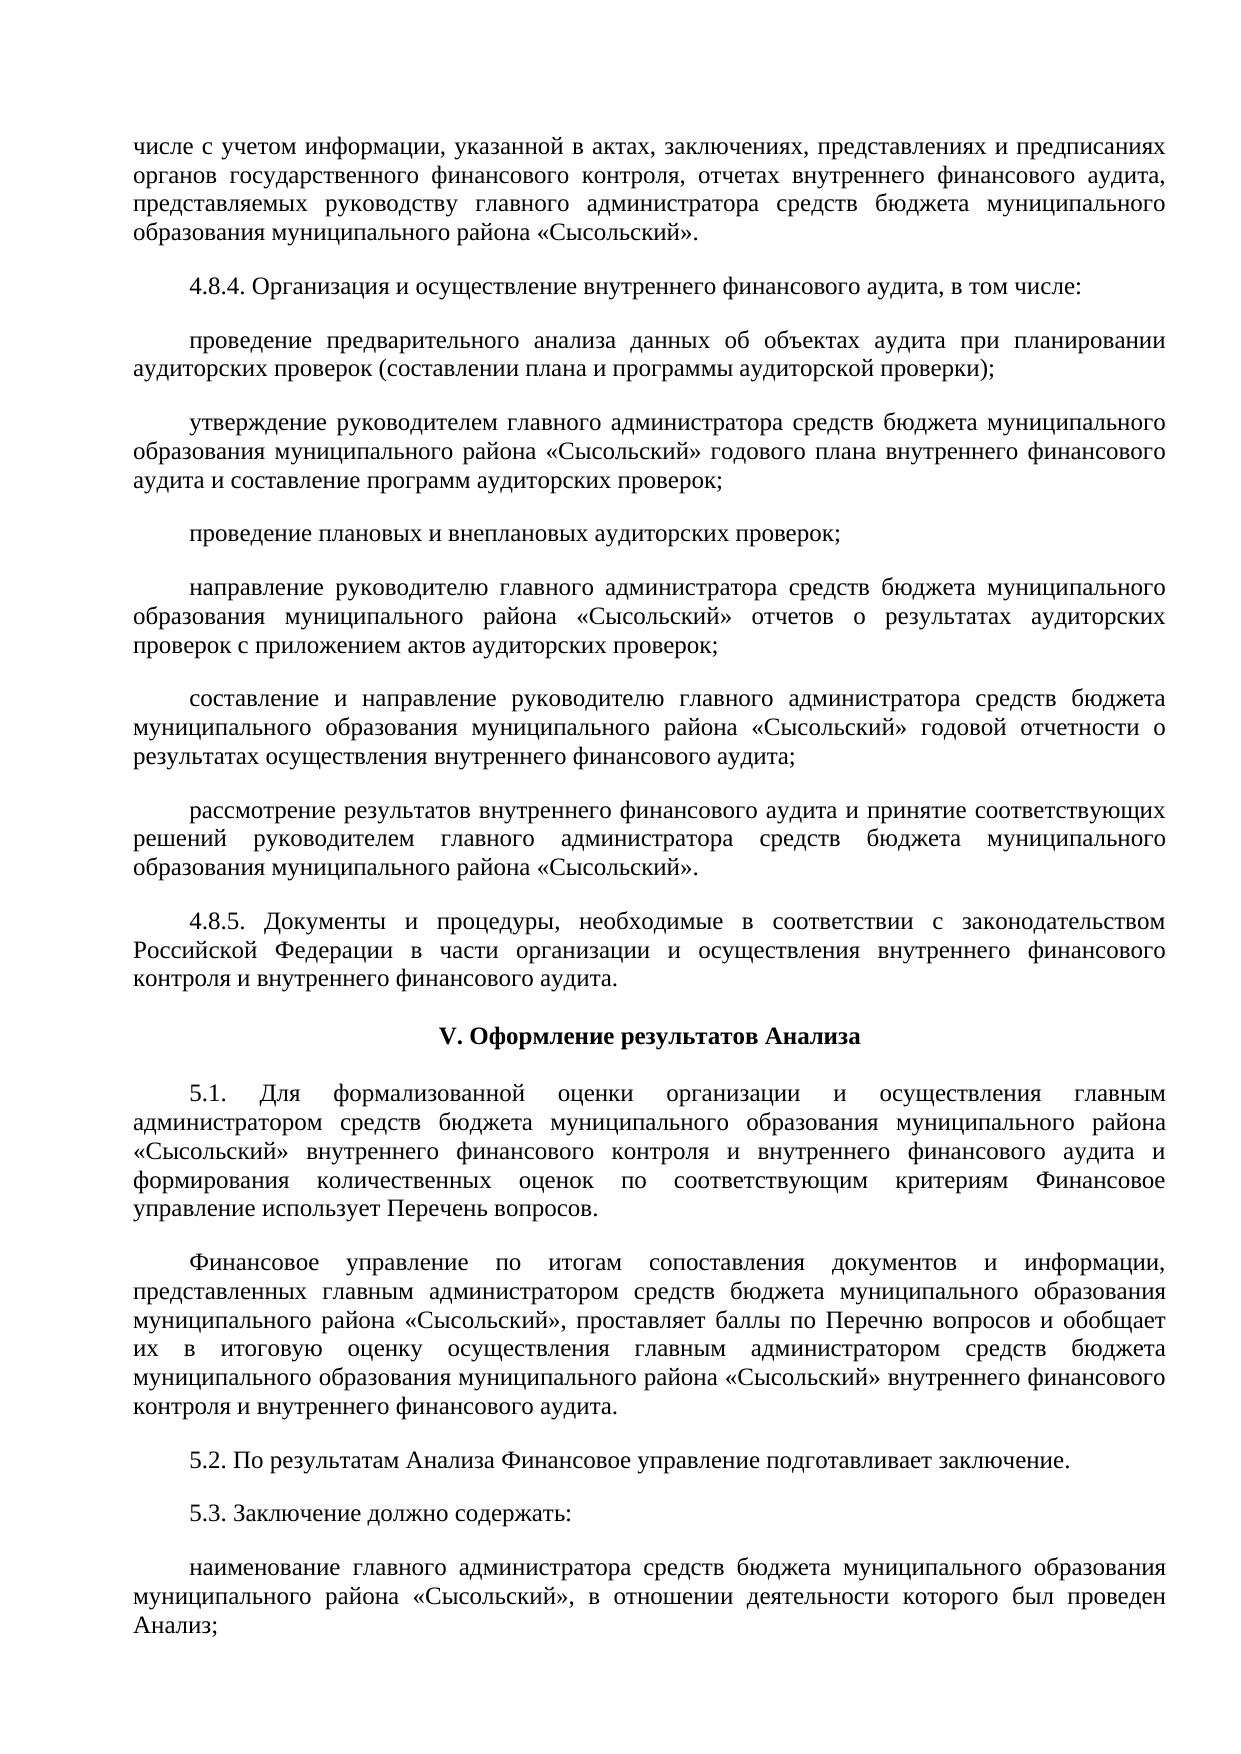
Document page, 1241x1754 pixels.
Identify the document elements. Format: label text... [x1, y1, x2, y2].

text проведение предварительного анализа данных об объектах аудита при планировании аудиторских проверок (составлении плана и программы аудиторской проверки); [133, 325, 1167, 382]
text 4.8.4. Организация и осуществление внутреннего финансового аудита, в том числе: [133, 271, 1167, 300]
text наименование главного администратора средств бюджета муниципального образования муниципального района «Сысольский», в отношении деятельности которого был проведен Анализ; [133, 1552, 1167, 1638]
text V. Оформление результатов Анализа [133, 1021, 1167, 1050]
text 5.2. По результатам Анализа Финансовое управление подготавливает заключение. [133, 1445, 1167, 1473]
text 5.3. Заключение должно содержать: [133, 1498, 1167, 1527]
text утверждение руководителем главного администратора средств бюджета муниципального образования муниципального района «Сысольский» годового плана внутреннего финансового аудита и составление программ аудиторских проверок; [133, 407, 1167, 493]
text Финансовое управление по итогам сопоставления документов и информации, представленных главным администратором средств бюджета муниципального образования муниципального района «Сысольский», проставляет баллы по Перечню вопросов и обобщает их в итоговую оценку осуществления главным администратором средств бюджета муниципального образования муниципального района «Сысольский» внутреннего финансового контроля и внутреннего финансового аудита. [133, 1247, 1167, 1420]
text проведение плановых и внеплановых аудиторских проверок; [133, 518, 1167, 547]
text составление и направление руководителю главного администратора средств бюджета муниципального образования муниципального района «Сысольский» годовой отчетности о результатах осуществления внутреннего финансового аудита; [133, 683, 1167, 770]
text 4.8.5. Документы и процедуры, необходимые в соответствии с законодательством Российской Федерации в части организации и осуществления внутреннего финансового контроля и внутреннего финансового аудита. [133, 906, 1167, 992]
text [133, 131, 1167, 246]
text направление руководителю главного администратора средств бюджета муниципального образования муниципального района «Сысольский» отчетов о результатах аудиторских проверок с приложением актов аудиторских проверок; [133, 572, 1167, 658]
text 5.1. Для формализованной оценки организации и осуществления главным администратором средств бюджета муниципального образования муниципального района «Сысольский» внутреннего финансового контроля и внутреннего финансового аудита и формирования количественных оценок по соответствующим критериям Финансовое управление использует Перечень вопросов. [133, 1078, 1167, 1222]
text рассмотрение результатов внутреннего финансового аудита и принятие соответствующих решений руководителем главного администратора средств бюджета муниципального образования муниципального района «Сысольский». [133, 795, 1167, 881]
